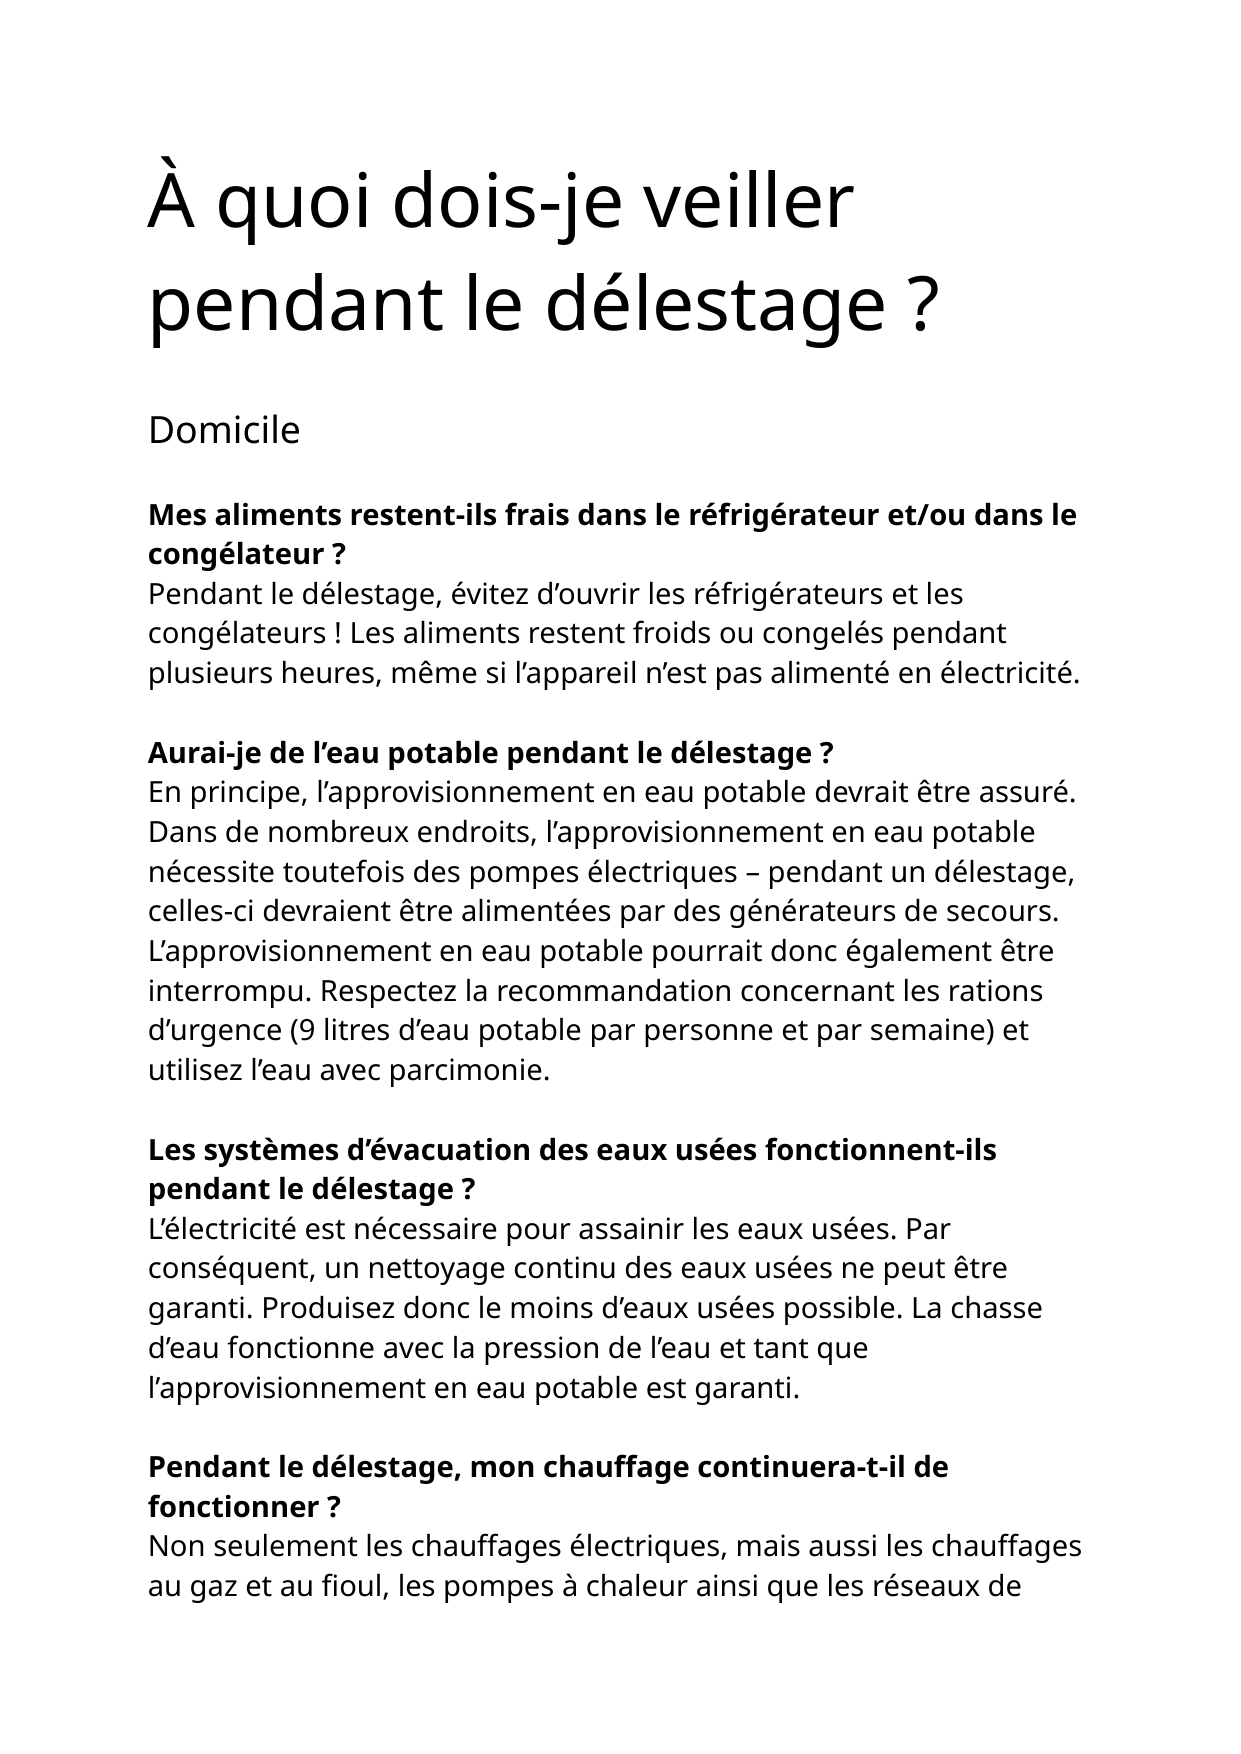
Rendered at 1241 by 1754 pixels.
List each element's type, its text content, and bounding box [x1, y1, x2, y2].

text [148, 1526, 1093, 1605]
text Les systèmes d’évacuation des eaux usées fonctionnent-ils pendant le délestage ? [148, 1129, 1093, 1208]
text Domicile [148, 403, 1093, 454]
text Aurai-je de l’eau potable pendant le délestage ? [148, 732, 1093, 772]
text Pendant le délestage, mon chauffage continuera-t-il de fonctionner ? [148, 1446, 1093, 1526]
text L’électricité est nécessaire pour assainir les eaux usées. Par conséquent, un nettoyage continu des eaux usées ne peut être garanti. Produisez donc le moins d’eaux usées possible. La chasse d’eau fonctionne avec la pression de l’eau et tant que l’approvisionnement en eau potable est garanti. [148, 1208, 1093, 1407]
text Pendant le délestage, évitez d’ouvrir les réfrigérateurs et les congélateurs ! Les aliments restent froids ou congelés pendant plusieurs heures, même si l’appareil n’est pas alimenté en électricité. [148, 573, 1093, 692]
text En principe, l’approvisionnement en eau potable devrait être assuré. Dans de nombreux endroits, l’approvisionnement en eau potable nécessite toutefois des pompes électriques – pendant un délestage, celles-ci devraient être alimentées par des générateurs de secours. L’approvisionnement en eau potable pourrait donc également être interrompu. Respectez la recommandation concernant les rations d’urgence (9 litres d’eau potable par personne et par semaine) et utilisez l’eau avec parcimonie. [148, 772, 1093, 1089]
text Mes aliments restent-ils frais dans le réfrigérateur et/ou dans le congélateur ? [148, 494, 1093, 573]
text À quoi dois-je veiller pendant le délestage ? [148, 148, 1093, 352]
